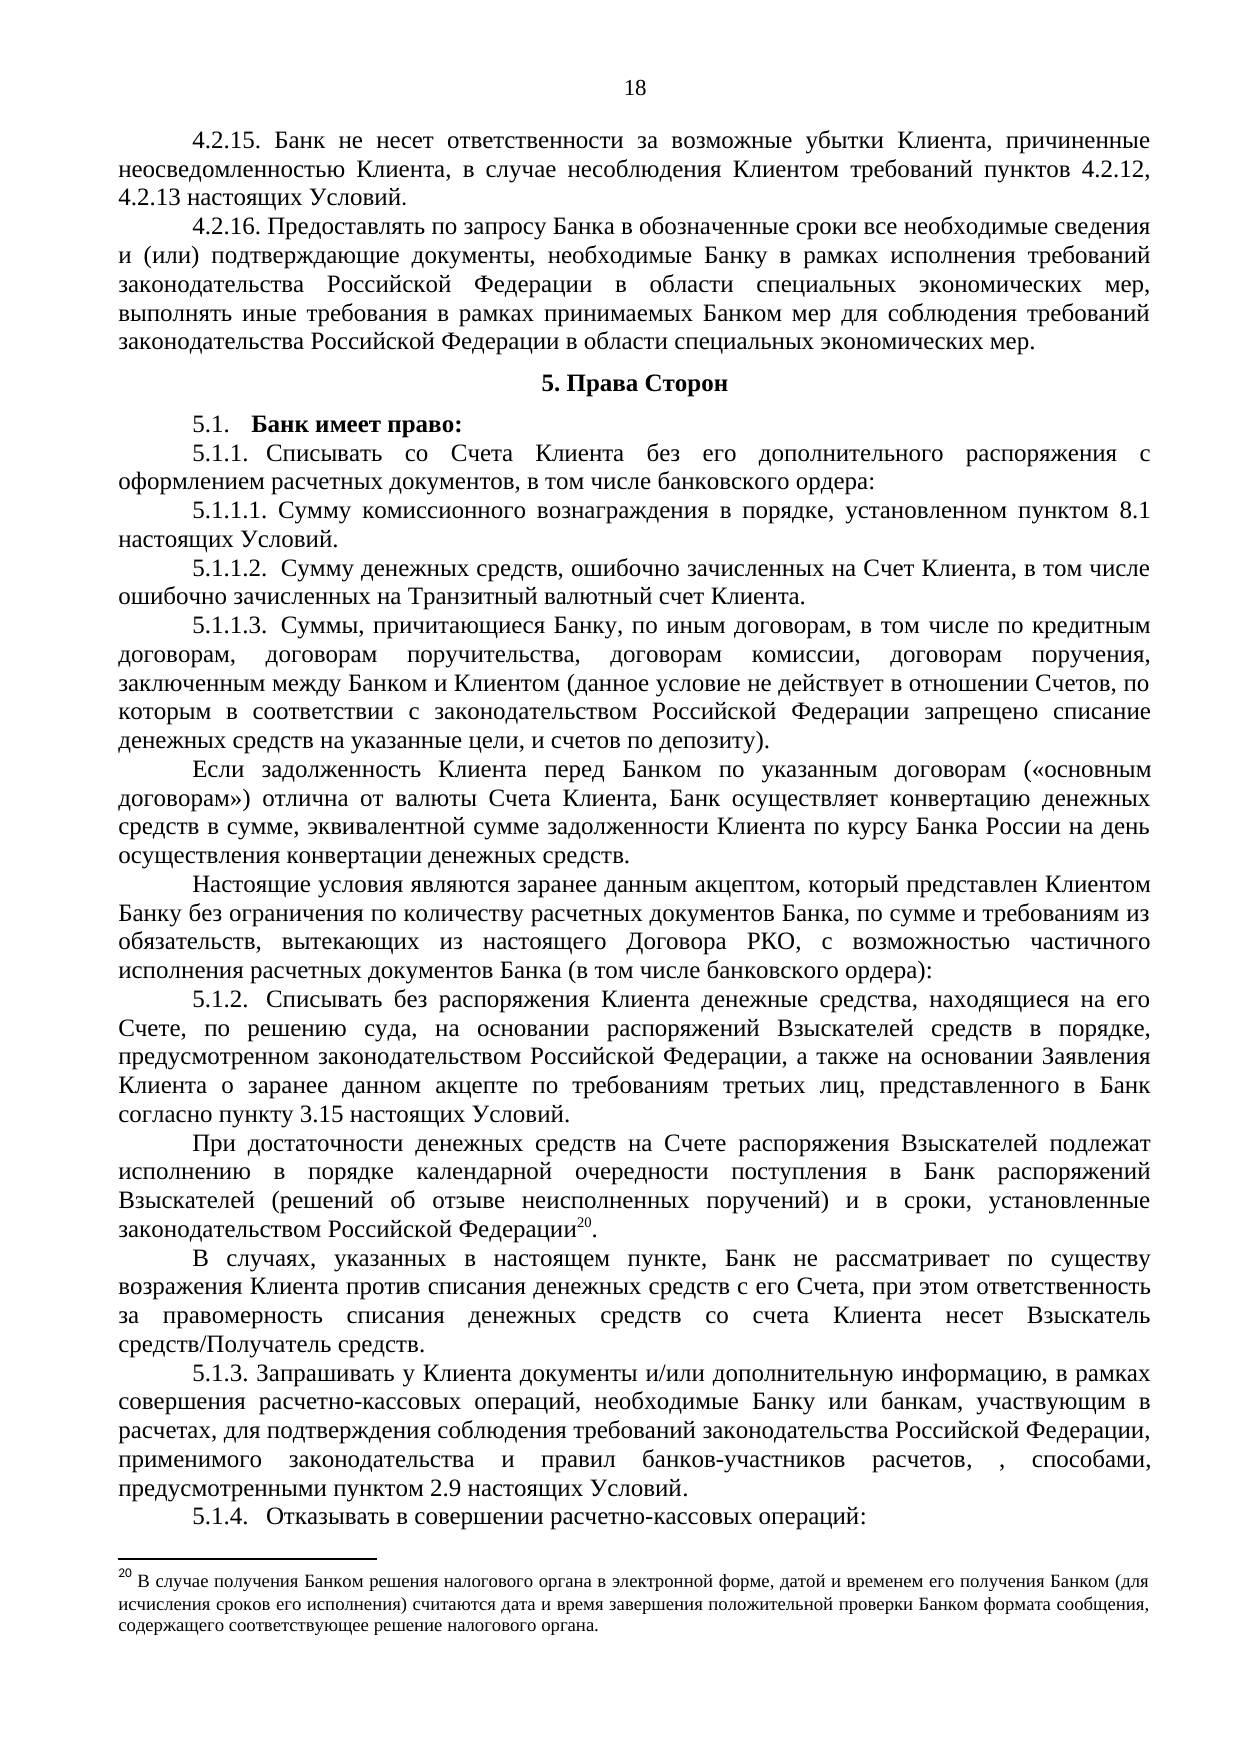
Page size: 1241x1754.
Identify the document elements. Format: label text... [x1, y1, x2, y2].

list 4.2.16. Предоставлять по запросу Банка в обозначенные сроки все необходимые сведения и (или) подтверждающие документы, необходимые Банку в рамках исполнения требований законодательства Российской Федерации в области специальных экономических мер, выполнять иные требования в рамках принимаемых Банком мер для соблюдения требований законодательства Российской Федерации в области специальных экономических мер. [118, 211, 1152, 355]
list 5. Права Сторон [118, 368, 1152, 396]
list Настоящие условия являются заранее данным акцептом, который представлен Клиентом Банку без ограничения по количеству расчетных документов Банка, по сумме и требованиям из обязательств, вытекающих из настоящего Договора РКО, с возможностью частичного исполнения расчетных документов Банка (в том числе банковского ордера): [118, 869, 1152, 984]
list 4.2.15. Банк не несет ответственности за возможные убытки Клиента, причиненные неосведомленностью Клиента, в случае несоблюдения Клиентом требований пунктов 4.2.12, 4.2.13 настоящих Условий. [118, 125, 1152, 211]
list 5.1.1.3. Суммы, причитающиеся Банку, по иным договорам, в том числе по кредитным договорам, договорам поручительства, договорам комиссии, договорам поручения, заключенным между Банком и Клиентом (данное условие не действует в отношении Счетов, по которым в соответствии с законодательством Российской Федерации запрещено списание денежных средств на указанные цели, и счетов по депозиту). [118, 610, 1152, 754]
list 5.1.1.1. Сумму комиссионного вознаграждения в порядке, установленном пунктом 8.1 настоящих Условий. [118, 495, 1152, 553]
list Если задолженность Клиента перед Банком по указанным договорам («основным договорам») отлична от валюты Счета Клиента, Банк осуществляет конвертацию денежных средств в сумме, эквивалентной сумме задолженности Клиента по курсу Банка России на день осуществления конвертации денежных средств. [118, 754, 1152, 869]
list 5.1.1. Списывать со Счета Клиента без его дополнительного распоряжения с оформлением расчетных документов, в том числе банковского ордера: [118, 438, 1152, 495]
text В случаях, указанных в настоящем пункте, Банк не рассматривает по существу возражения Клиента против списания денежных средств с его Счета, при этом ответственность за правомерность списания денежных средств со счета Клиента несет Взыскатель средств/Получатель средств. [118, 1243, 1152, 1358]
text 5.1.4. Отказывать в совершении расчетно-кассовых операций: [118, 1501, 1152, 1530]
list 5.1.1.2. Сумму денежных средств, ошибочно зачисленных на Счет Клиента, в том числе ошибочно зачисленных на Транзитный валютный счет Клиента. [118, 553, 1152, 610]
text При достаточности денежных средств на Счете распоряжения Взыскателей подлежат исполнению в порядке календарной очередности поступления в Банк распоряжений Взыскателей (решений об отзыве неисполненных поручений) и в сроки, установленные законодательством Российской Федерации. [118, 1128, 1152, 1243]
text 5.1.2. Списывать без распоряжения Клиента денежные средства, находящиеся на его Счете, по решению суда, на основании распоряжений Взыскателей средств в порядке, предусмотренном законодательством Российской Федерации, а также на основании Заявления Клиента о заранее данном акцепте по требованиям третьих лиц, представленного в Банк согласно пункту 3.15 настоящих Условий. [118, 984, 1152, 1128]
list 5.1. Банк имеет право: [118, 409, 1152, 438]
text 5.1.3. Запрашивать у Клиента документы и/или дополнительную информацию, в рамках совершения расчетно-кассовых операций, необходимые Банку или банкам, участвующим в расчетах, для подтверждения соблюдения требований законодательства Российской Федерации, применимого законодательства и правил банков-участников расчетов, , способами, предусмотренными пунктом 2.9 настоящих Условий. [118, 1358, 1152, 1501]
